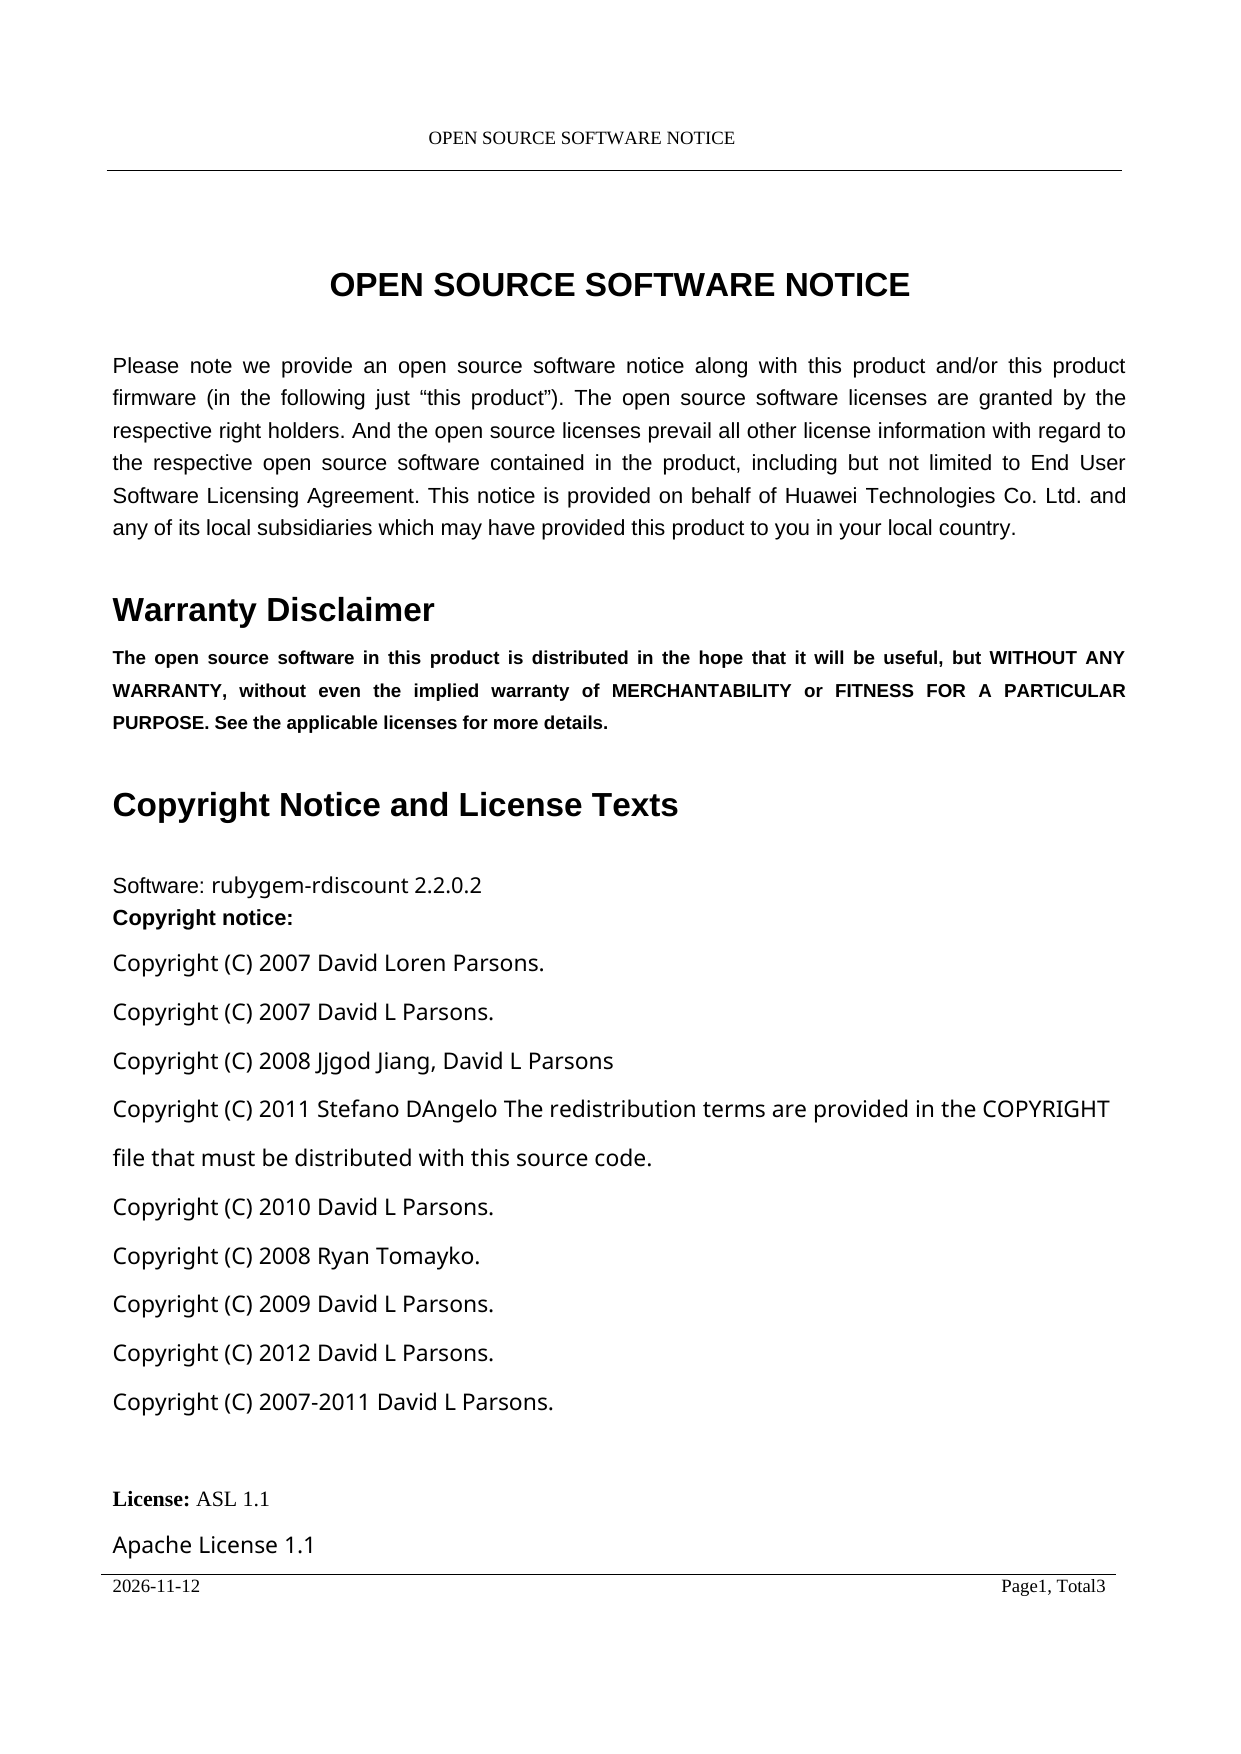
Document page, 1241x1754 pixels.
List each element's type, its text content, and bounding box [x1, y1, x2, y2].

text Copyright notice: [112, 901, 1128, 934]
text Software: rubygem-rdiscount 2.2.0.2 [112, 869, 1128, 901]
text Copyright Notice and License Texts [112, 771, 1128, 836]
text Copyright (C) 2007 David Loren Parsons. Copyright (C) 2007 David L Parsons. Copyright (C) 2008 Jjgod Jiang, David L Parsons Copyright (C) 2011 Stefano DAngelo The redistribution terms are provided in the COPYRIGHT file that must be distributed with this source code. Copyright (C) 2010 David L Parsons. Copyright (C) 2008 Ryan Tomayko. Copyright (C) 2009 David L Parsons. Copyright (C) 2012 David L Parsons. Copyright (C) 2007-2011 David L Parsons. [112, 947, 1128, 1467]
text OPEN SOURCE SOFTWARE NOTICE [112, 251, 1128, 316]
text Please note we provide an open source software notice along with this product and/or this product firmware (in the following just “this product”). The open source software licenses are granted by the respective right holders. And the open source licenses prevail all other license information with regard to the respective open source software contained in the product, including but not limited to End User Software Licensing Agreement. This notice is provided on behalf of Huawei Technologies Co. Ltd. and any of its local subsidiaries which may have provided this product to you in your local country. [112, 349, 1128, 544]
text The open source software in this product is distributed in the hope that it will be useful, but WITHOUT ANY WARRANTY, without even the implied warranty of MERCHANTABILITY or FITNESS FOR A PARTICULAR PURPOSE. See the applicable licenses for more details. [112, 641, 1128, 739]
text Warranty Disclaimer [112, 576, 1128, 641]
text License: ASL 1.1 [112, 1483, 1128, 1515]
text Apache License 1.1 [112, 1528, 1128, 1560]
